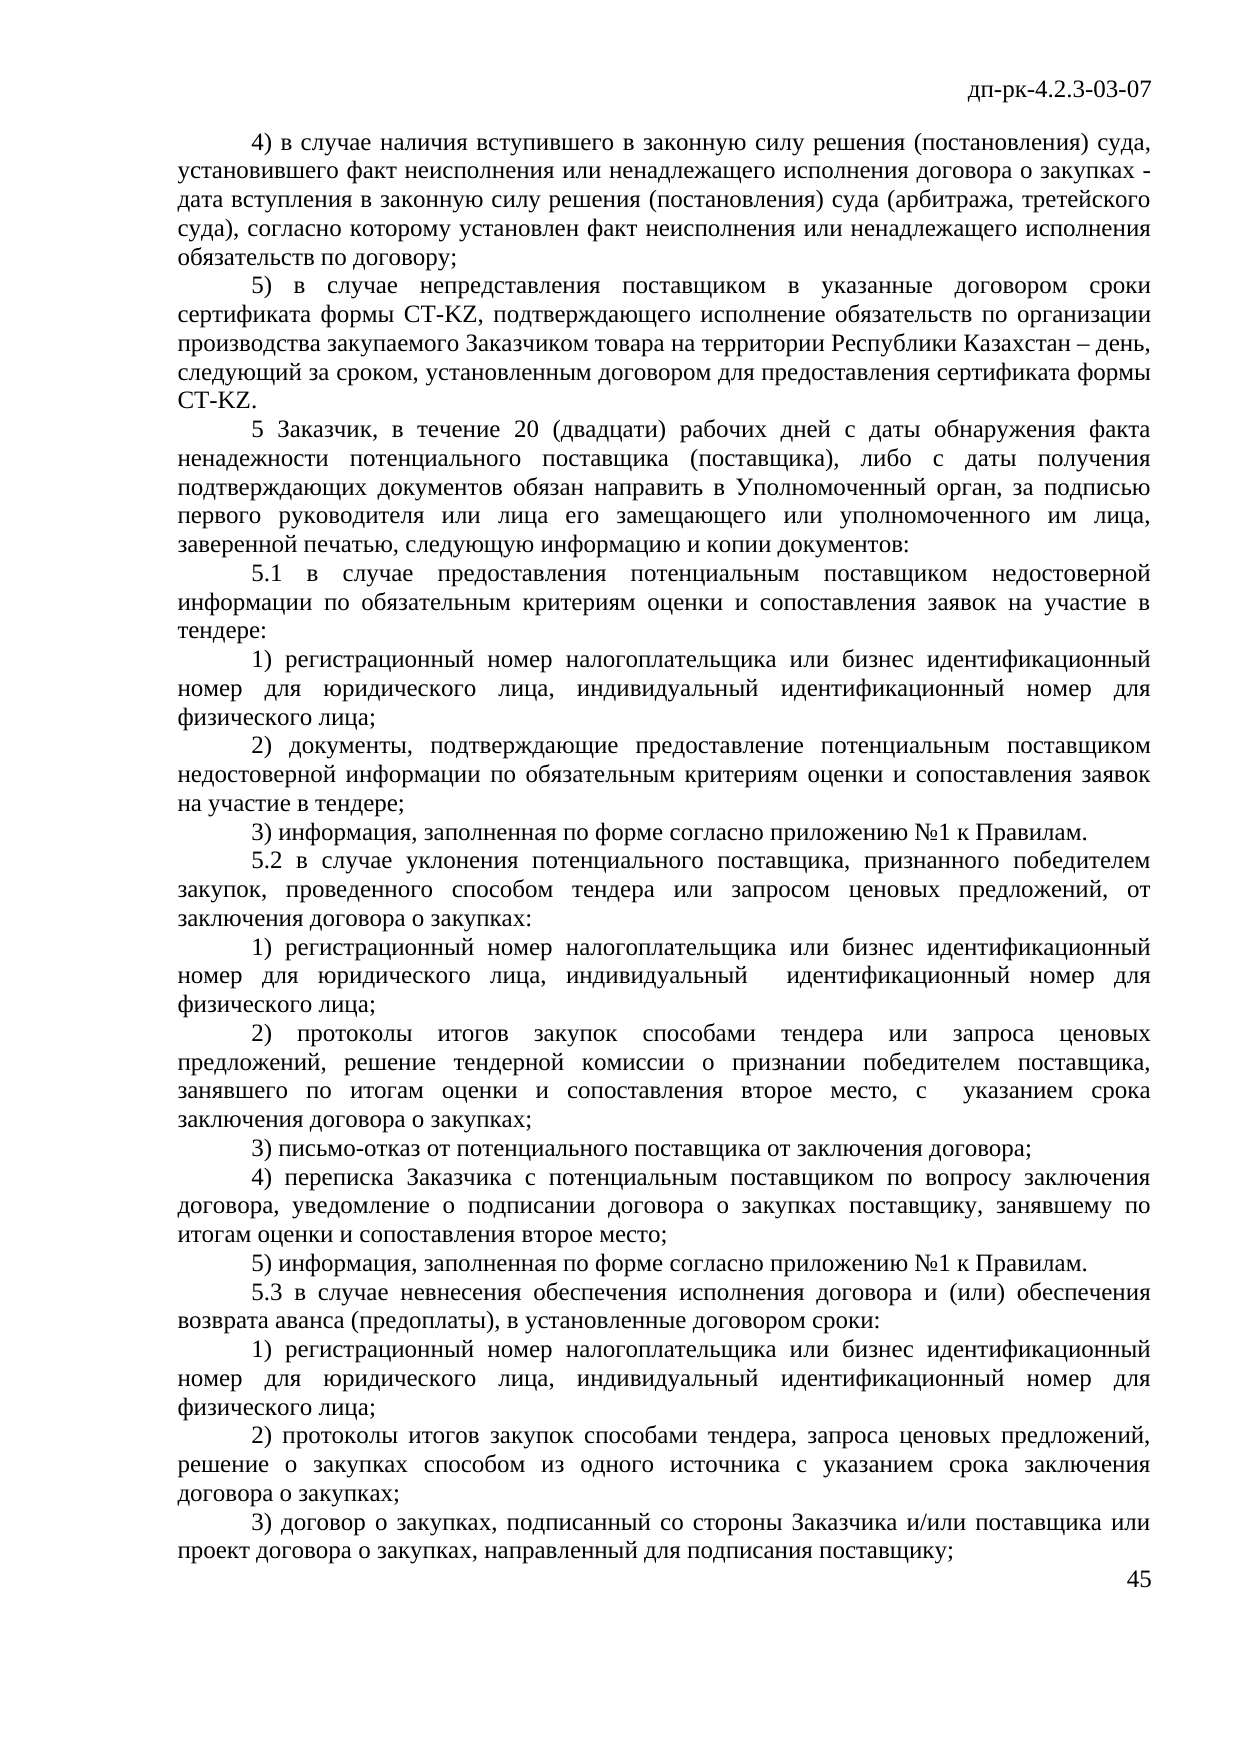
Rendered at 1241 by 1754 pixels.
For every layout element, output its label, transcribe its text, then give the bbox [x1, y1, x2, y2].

text 5) информация, заполненная по форме согласно приложению №1 к Правилам. [177, 1248, 1152, 1277]
text 3) информация, заполненная по форме согласно приложению №1 к Правилам. [177, 817, 1152, 845]
text 5.3 в случае невнесения обеспечения исполнения договора и (или) обеспечения возврата аванса (предоплаты), в установленные договором сроки: [177, 1277, 1152, 1334]
text 3) договор о закупках, подписанный со стороны Заказчика и/или поставщика или проект договора о закупках, направленный для подписания поставщику; [177, 1507, 1152, 1564]
text 4) переписка Заказчика с потенциальным поставщиком по вопросу заключения договора, уведомление о подписании договора о закупках поставщику, занявшему по итогам оценки и сопоставления второе место; [177, 1162, 1152, 1248]
text 2) документы, подтверждающие предоставление потенциальным поставщиком недостоверной информации по обязательным критериям оценки и сопоставления заявок на участие в тендере; [177, 730, 1152, 817]
text 45 [177, 1564, 1152, 1593]
text 4) в случае наличия вступившего в законную силу решения (постановления) суда, установившего факт неисполнения или ненадлежащего исполнения договора о закупках - дата вступления в законную силу решения (постановления) суда (арбитража, третейского суда), согласно которому установлен факт неисполнения или ненадлежащего исполнения обязательств по договору; [177, 127, 1152, 270]
text 5) в случае непредставления поставщиком в указанные договором сроки сертификата формы СТ-KZ, подтверждающего исполнение обязательств по организации производства закупаемого Заказчиком товара на территории Республики Казахстан – день, следующий за сроком, установленным договором для предоставления сертификата формы СТ-KZ. [177, 270, 1152, 414]
text 5.1 в случае предоставления потенциальным поставщиком недостоверной информации по обязательным критериям оценки и сопоставления заявок на участие в тендере: [177, 558, 1152, 644]
text 5 Заказчик, в течение 20 (двадцати) рабочих дней с даты обнаружения факта ненадежности потенциального поставщика (поставщика), либо с даты получения подтверждающих документов обязан направить в Уполномоченный орган, за подписью первого руководителя или лица его замещающего или уполномоченного им лица, заверенной печатью, следующую информацию и копии документов: [177, 414, 1152, 558]
text 5.2 в случае уклонения потенциального поставщика, признанного победителем закупок, проведенного способом тендера или запросом ценовых предложений, от заключения договора о закупках: [177, 845, 1152, 932]
text 2) протоколы итогов закупок способами тендера, запроса ценовых предложений, решение о закупках способом из одного источника с указанием срока заключения договора о закупках; [177, 1420, 1152, 1507]
text 2) протоколы итогов закупок способами тендера или запроса ценовых предложений, решение тендерной комиссии о признании победителем поставщика, занявшего по итогам оценки и сопоставления второе место, с указанием срока заключения договора о закупках; [177, 1018, 1152, 1133]
text 3) письмо-отказ от потенциального поставщика от заключения договора; [177, 1133, 1152, 1162]
